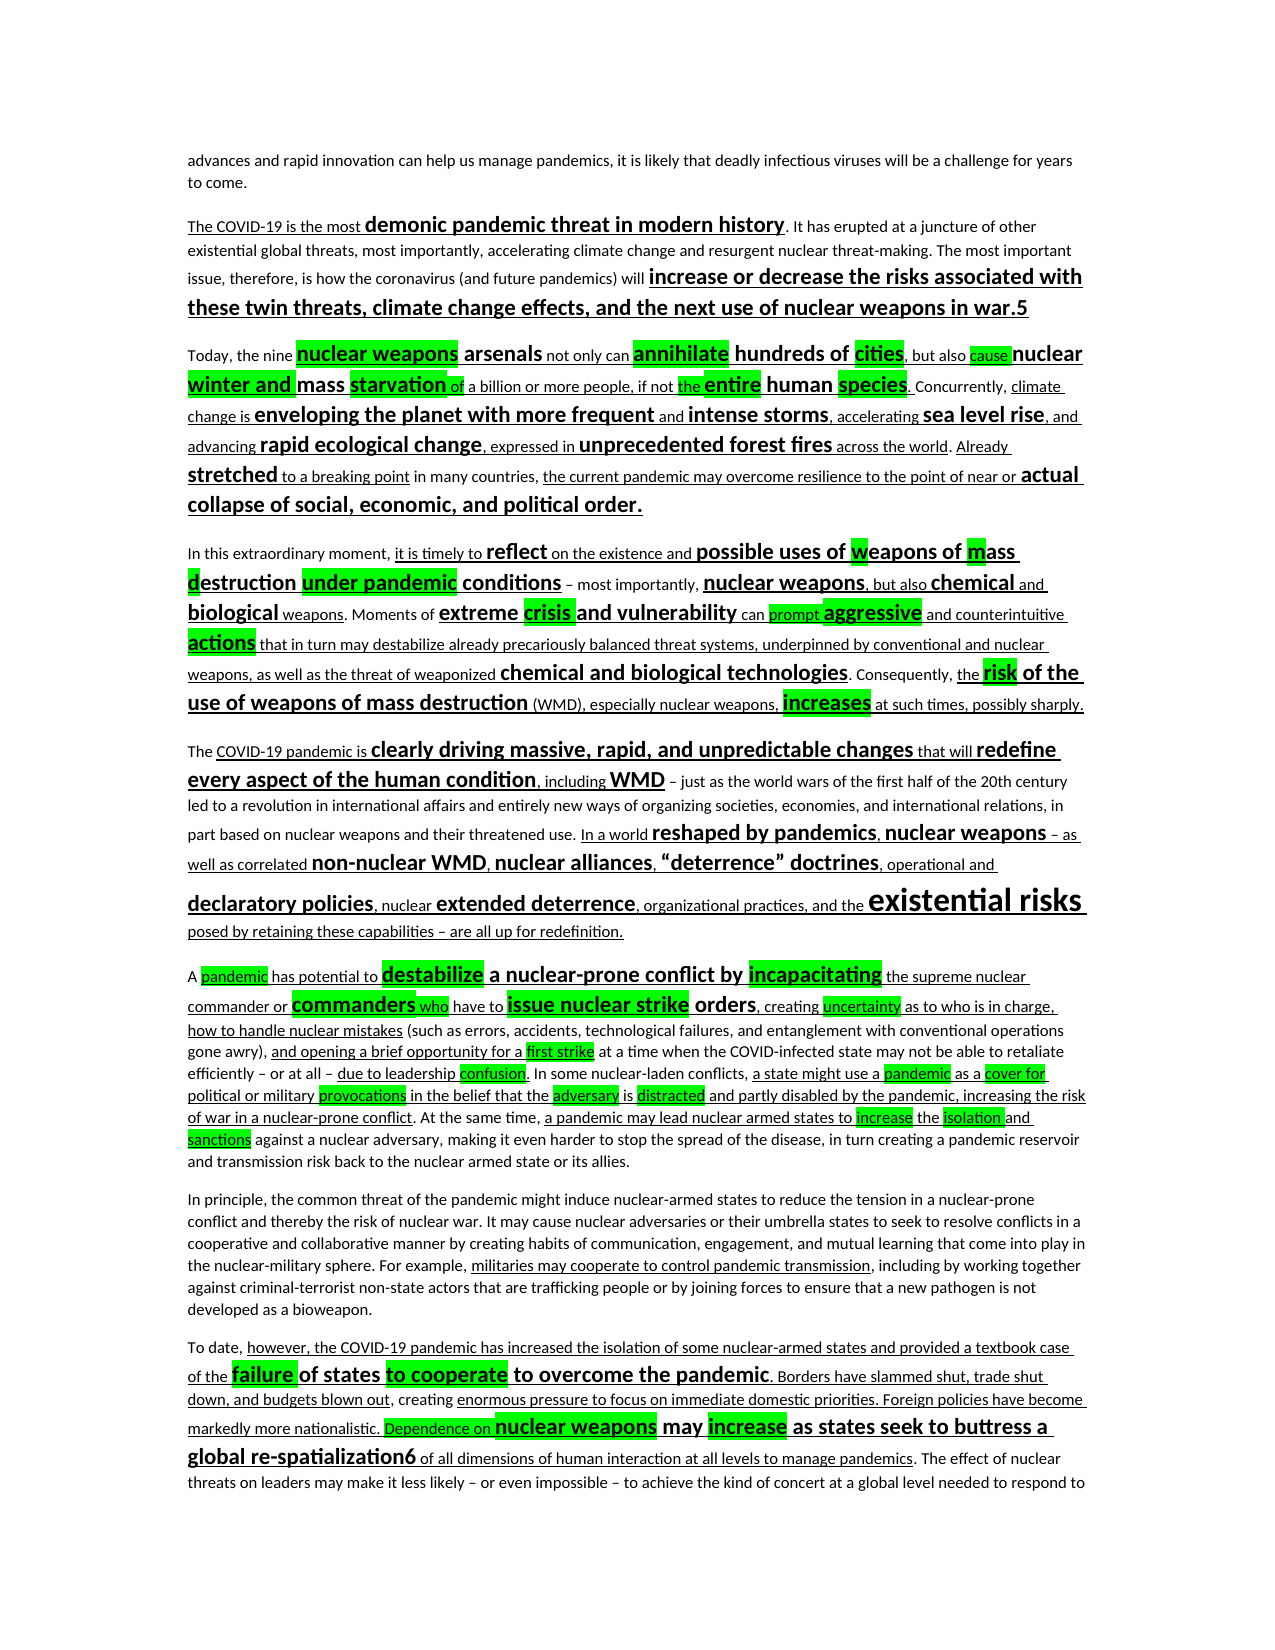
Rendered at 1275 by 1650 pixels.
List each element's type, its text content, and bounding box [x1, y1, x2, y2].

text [187, 150, 1087, 192]
text In principle, the common threat of the pandemic might induce nuclear-armed states to reduce the tension in a nuclear-prone conflict and thereby the risk of nuclear war. It may cause nuclear adversaries or their umbrella states to seek to resolve conflicts in a cooperative and collaborative manner by creating habits of communication, engagement, and mutual learning that come into play in the nuclear-military sphere. For example, militaries may cooperate to control pandemic transmission, including by working together against criminal-terrorist non-state actors that are trafficking people or by joining forces to ensure that a new pathogen is not developed as a bioweapon. [187, 1189, 1087, 1319]
text The COVID-19 pandemic is clearly driving massive, rapid, and unpredictable changes that will redefine every aspect of the human condition, including WMD – just as the world wars of the first half of the 20th century led to a revolution in international affairs and entirely new ways of organizing societies, economies, and international relations, in part based on nuclear weapons and their threatened use. In a world reshaped by pandemics, nuclear weapons – as well as correlated non-nuclear WMD, nuclear alliances, “deterrence” doctrines, operational and declaratory policies, nuclear extended deterrence, organizational practices, and the existential risks posed by retaining these capabilities – are all up for redefinition. [187, 735, 1087, 913]
text A pandemic has potential to destabilize a nuclear-prone conflict by incapacitating the supreme nuclear commander or commanders who have to issue nuclear strike orders, creating uncertainty as to who is in charge, how to handle nuclear mistakes (such as errors, accidents, technological failures, and entanglement with conventional operations gone awry), and opening a brief opportunity for a first strike at a time when the COVID-infected state may not be able to retaliate efficiently – or at all – due to leadership confusion. In some nuclear-laden conflicts, a state might use a pandemic as a cover for political or military provocations in the belief that the adversary is distracted and partly disabled by the pandemic, increasing the risk of war in a nuclear-prone conflict. At the same time, a pandemic may lead nuclear armed states to increase the isolation and sanctions against a nuclear adversary, making it even harder to stop the spread of the disease, in turn creating a pandemic reservoir and transmission risk back to the nuclear armed state or its allies. [187, 960, 1087, 1171]
text Today, the nine nuclear weapons arsenals not only can annihilate hundreds of cities, but also cause nuclear winter and mass starvation of a billion or more people, if not the entire human species. Concurrently, climate change is enveloping the planet with more frequent and intense storms, accelerating sea level rise, and advancing rapid ecological change, expressed in unprecedented forest fires across the world. Already stretched to a breaking point in many countries, the current pandemic may overcome resilience to the point of near or actual collapse of social, economic, and political order. [187, 339, 1087, 519]
text The COVID-19 is the most demonic pandemic threat in modern history. It has erupted at a juncture of other existential global threats, most importantly, accelerating climate change and resurgent nuclear threat-making. The most important issue, therefore, is how the coronavirus (and future pandemics) will increase or decrease the risks associated with these twin threats, climate change effects, and the next use of nuclear weapons in war.5 [187, 210, 1087, 321]
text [187, 1337, 1087, 1492]
text In this extraordinary moment, it is timely to reflect on the existence and possible uses of weapons of mass destruction under pandemic conditions – most importantly, nuclear weapons, but also chemical and biological weapons. Moments of extreme crisis and vulnerability can prompt aggressive and counterintuitive actions that in turn may destabilize already precariously balanced threat systems, underpinned by conventional and nuclear weapons, as well as the threat of weaponized chemical and biological technologies. Consequently, the risk of the use of weapons of mass destruction (WMD), especially nuclear weapons, increases at such times, possibly sharply. [187, 537, 1087, 717]
